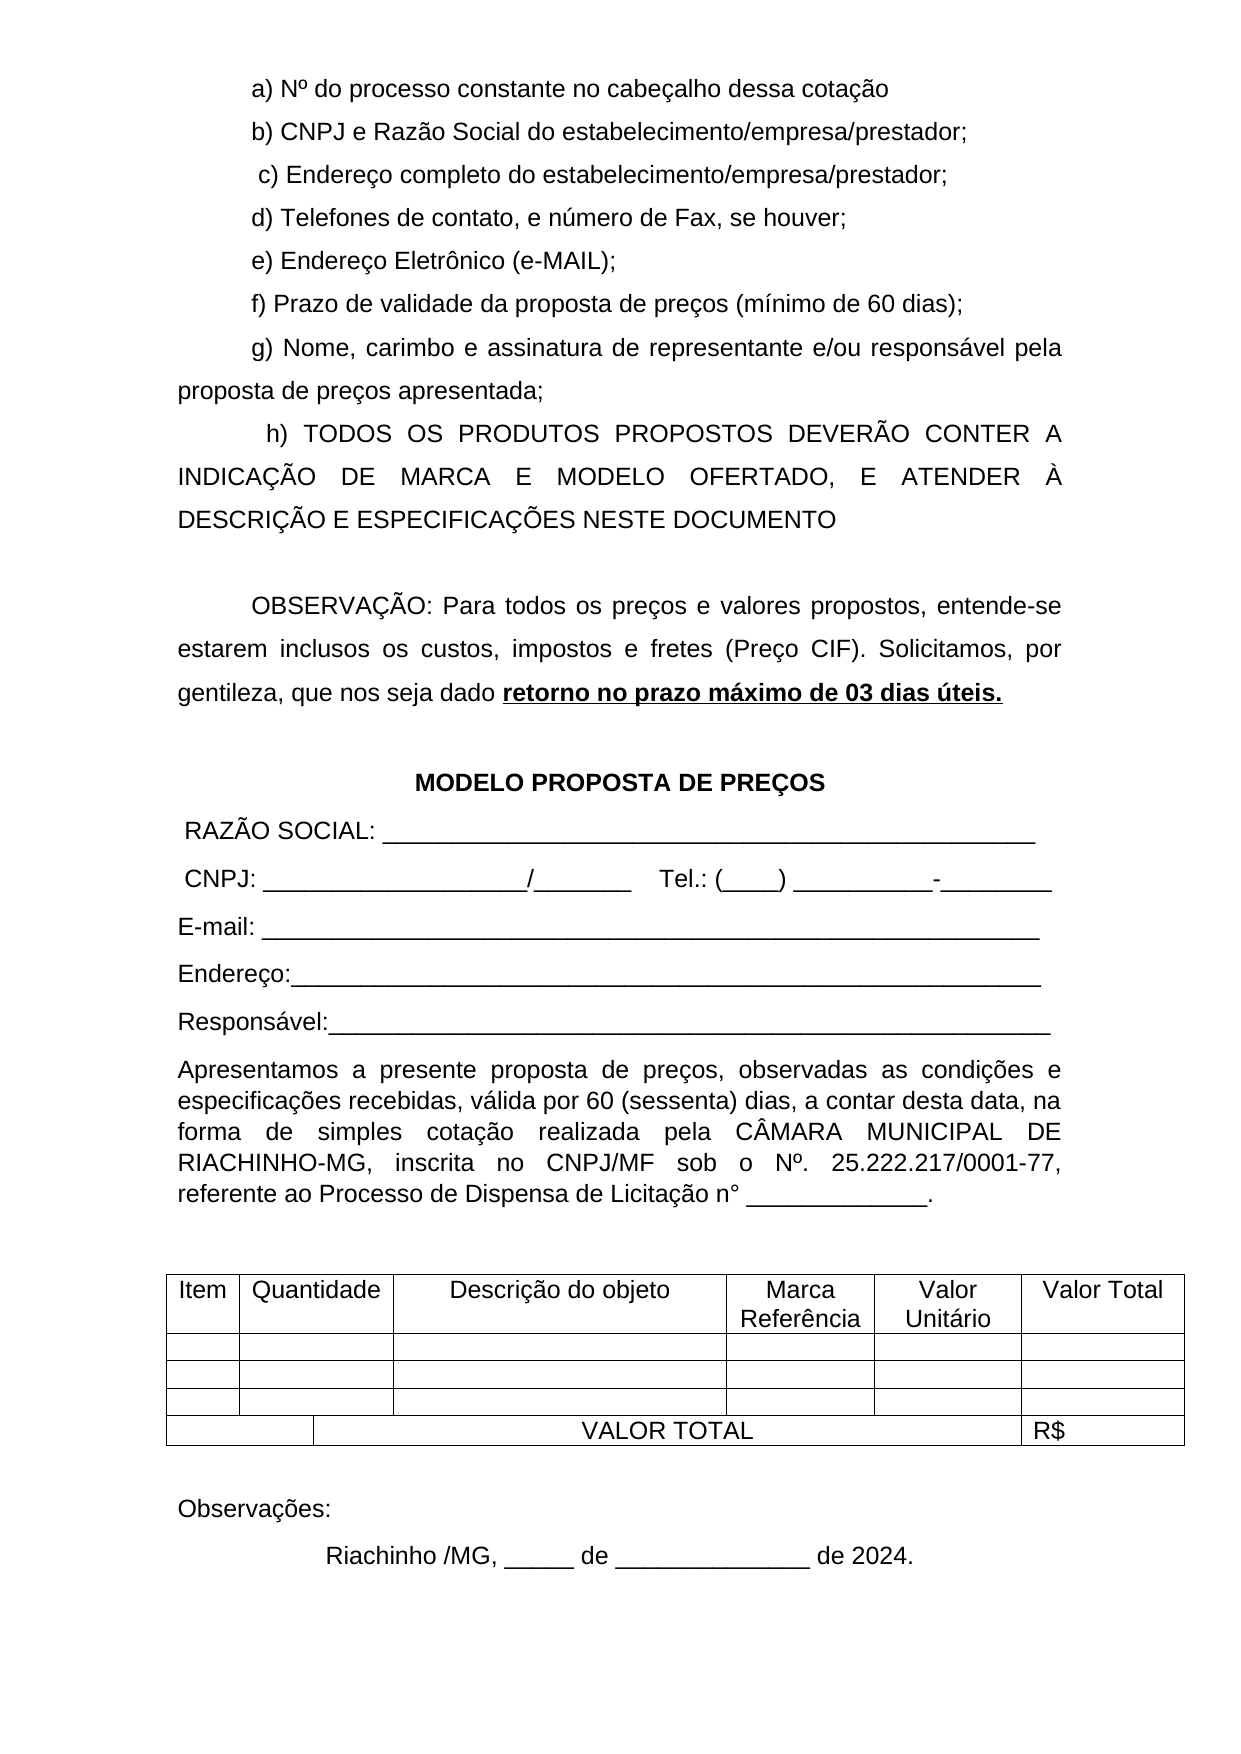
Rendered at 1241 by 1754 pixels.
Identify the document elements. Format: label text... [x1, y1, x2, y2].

text h) TODOS OS PRODUTOS PROPOSTOS DEVERÃO CONTER A INDICAÇÃO DE MARCA E MODELO OFERTADO, E ATENDER À DESCRIÇÃO E ESPECIFICAÇÕES NESTE DOCUMENTO [177, 419, 1063, 534]
table_header Descrição do objeto [394, 1275, 726, 1333]
table_cell R$ [1022, 1416, 1184, 1445]
table_cell [167, 1389, 239, 1415]
table_cell [727, 1334, 874, 1360]
table_cell [240, 1361, 393, 1388]
text MODELO PROPOSTA DE PREÇOS [177, 768, 1063, 797]
table_cell [875, 1361, 1021, 1388]
table_cell [875, 1389, 1021, 1415]
table_header Quantidade [240, 1275, 393, 1333]
table_cell [875, 1334, 1021, 1360]
table_cell [240, 1334, 393, 1360]
text d) Telefones de contato, e número de Fax, se houver; [177, 203, 1063, 232]
table_cell [1022, 1361, 1184, 1388]
text f) Prazo de validade da proposta de preços (mínimo de 60 dias); [177, 289, 1063, 318]
text Responsável:____________________________________________________ [177, 1007, 1063, 1036]
text RAZÃO SOCIAL: _______________________________________________ [177, 816, 1063, 845]
table_cell [394, 1389, 726, 1415]
text Endereço:______________________________________________________ [177, 959, 1063, 988]
text e) Endereço Eletrônico (e-MAIL); [177, 246, 1063, 275]
table_cell [1022, 1334, 1184, 1360]
text a) Nº do processo constante no cabeçalho dessa cotação [177, 74, 1063, 103]
table_cell [394, 1334, 726, 1360]
text g) Nome, carimbo e assinatura de representante e/ou responsável pela proposta de preços apresentada; [177, 333, 1063, 404]
table_cell [167, 1334, 239, 1360]
table_header Valor Total [1022, 1275, 1184, 1333]
text Riachinho /MG, _____ de ______________ de 2024. [177, 1541, 1063, 1570]
table_cell [727, 1361, 874, 1388]
table_cell [394, 1361, 726, 1388]
table_cell [1022, 1389, 1184, 1415]
text Observações: [177, 1493, 1063, 1522]
table_header Item [167, 1275, 239, 1333]
text Apresentamos a presente proposta de preços, observadas as condições e especificações recebidas, válida por 60 (sessenta) dias, a contar desta data, na forma de simples cotação realizada pela CÂMARA MUNICIPAL DE RIACHINHO-MG, inscrita no CNPJ/MF sob o Nº. 25.222.217/0001-77, referente ao Processo de Dispensa de Licitação n° _____________. [177, 1055, 1063, 1208]
table_cell [240, 1389, 393, 1415]
text b) CNPJ e Razão Social do estabelecimento/empresa/prestador; [177, 117, 1063, 146]
table_cell [167, 1416, 313, 1445]
text OBSERVAÇÃO: Para todos os preços e valores propostos, entende-se estarem inclusos os custos, impostos e fretes (Preço CIF). Solicitamos, por gentileza, que nos seja dado retorno no prazo máximo de 03 dias úteis. [177, 591, 1063, 706]
table_cell [727, 1389, 874, 1415]
table_cell VALOR TOTAL [314, 1416, 1021, 1445]
table_cell [167, 1361, 239, 1388]
table_header Marca Referência [727, 1275, 874, 1333]
text E-mail: ________________________________________________________ [177, 912, 1063, 940]
text c) Endereço completo do estabelecimento/empresa/prestador; [177, 160, 1063, 189]
table_header Valor Unitário [875, 1275, 1021, 1333]
text CNPJ: ___________________/_______ Tel.: (____) __________-________ [177, 864, 1063, 893]
